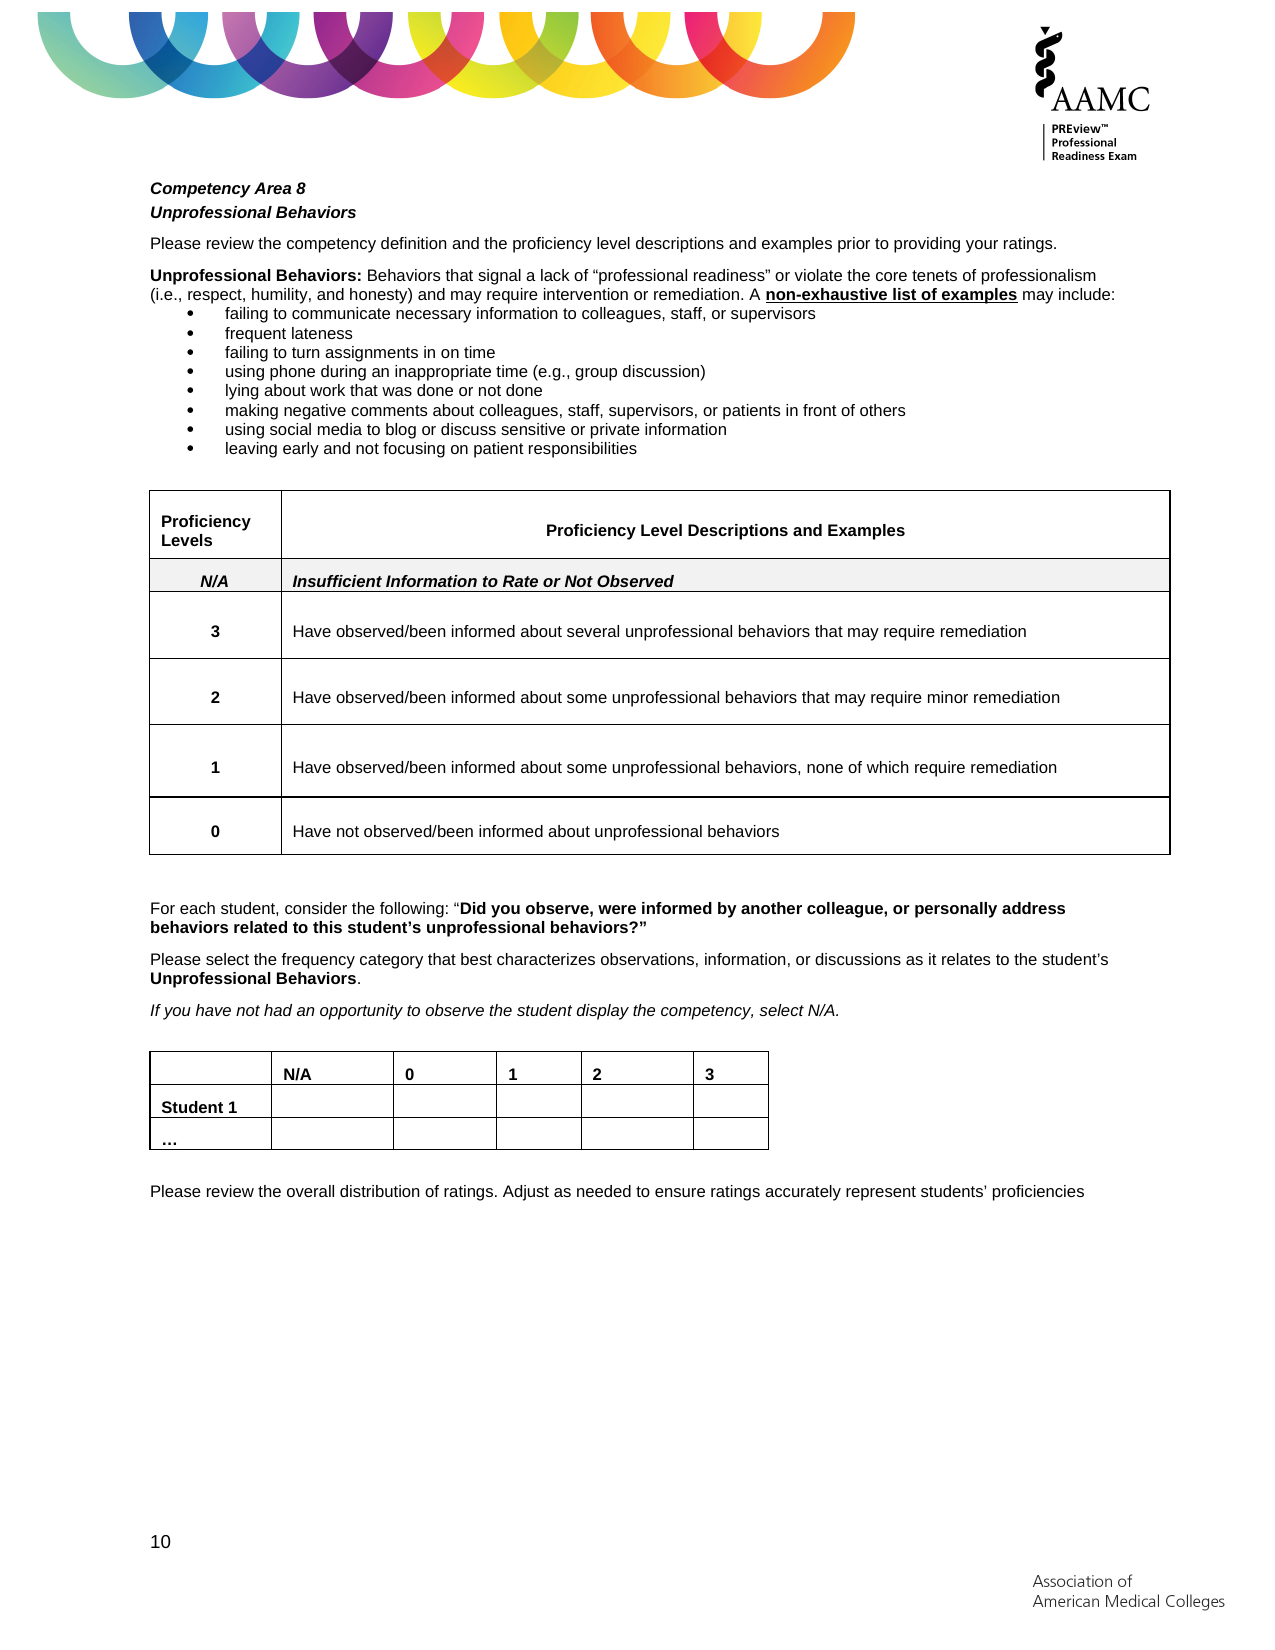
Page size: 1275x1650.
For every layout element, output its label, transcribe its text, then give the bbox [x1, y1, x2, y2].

table_cell [582, 1118, 693, 1149]
table_cell 0 [150, 798, 281, 853]
table_cell [394, 1085, 496, 1117]
table_cell Have not observed/been informed about unprofessional behaviors [282, 798, 1169, 853]
list using phone during an inappropriate time (e.g., group discussion) [187, 362, 1125, 381]
table_cell Have observed/been informed about some unprofessional behaviors that may require minor remediation [282, 659, 1169, 724]
list failing to turn assignments in on time [187, 343, 1125, 362]
list leaving early and not focusing on patient responsibilities [187, 439, 1125, 458]
table_cell [394, 1118, 496, 1149]
list lying about work that was done or not done [187, 381, 1125, 401]
table_cell 3 [150, 592, 281, 658]
table_cell Student 1 [151, 1085, 271, 1117]
table_header [151, 1052, 271, 1084]
list making negative comments about colleagues, staff, supervisors, or patients in front of others [187, 401, 1125, 420]
subtitle Unprofessional Behaviors [150, 202, 1125, 222]
table_header 2 [582, 1052, 693, 1084]
table_cell [272, 1118, 393, 1149]
list using social media to blog or discuss sensitive or private information [187, 420, 1125, 439]
table_header Proficiency Level Descriptions and Examples [282, 491, 1169, 558]
list failing to communicate necessary information to colleagues, staff, or supervisors [187, 304, 1125, 323]
table_cell [497, 1085, 581, 1117]
table_cell [272, 1085, 393, 1117]
text Please review the competency definition and the proficiency level descriptions and examples prior to providing your ratings. [150, 234, 1125, 253]
table_header Proficiency Levels [150, 491, 281, 558]
table_cell Have observed/been informed about some unprofessional behaviors, none of which require remediation [282, 725, 1169, 796]
list frequent lateness [187, 323, 1125, 343]
text Please select the frequency category that best characterizes observations, information, or discussions as it relates to the student’s Unprofessional Behaviors. [150, 949, 1125, 988]
table_cell … [151, 1118, 271, 1149]
table_cell [582, 1085, 693, 1117]
table_cell 1 [150, 725, 281, 796]
table_cell Have observed/been informed about several unprofessional behaviors that may require remediation [282, 592, 1169, 658]
text Unprofessional Behaviors: Behaviors that signal a lack of “professional readiness” or violate the core tenets of professionalism (i.e., respect, humility, and honesty) and may require intervention or remediation. A non-exhaustive list of examples may include: [150, 266, 1125, 304]
table_header 1 [497, 1052, 581, 1084]
picture [37, 1564, 1236, 1617]
text Please review the overall distribution of ratings. Adjust as needed to ensure ratings accurately represent students’ proficiencies [150, 1182, 1125, 1201]
table_header N/A [272, 1052, 393, 1084]
table_cell [694, 1118, 768, 1149]
table_header 0 [394, 1052, 496, 1084]
table_cell N/A [150, 559, 281, 591]
subtitle Competency Area 8 [150, 179, 1125, 198]
picture [37, 12, 1238, 163]
table_cell [497, 1118, 581, 1149]
table_cell [694, 1085, 768, 1117]
table_cell 2 [150, 659, 281, 724]
text If you have not had an opportunity to observe the student display the competency, select N/A. [150, 1000, 1125, 1019]
table_cell Insufficient Information to Rate or Not Observed [282, 559, 1169, 591]
text For each student, consider the following: “Did you observe, were informed by another colleague, or personally address behaviors related to this student’s unprofessional behaviors?” [150, 899, 1125, 937]
table_header 3 [694, 1052, 768, 1084]
